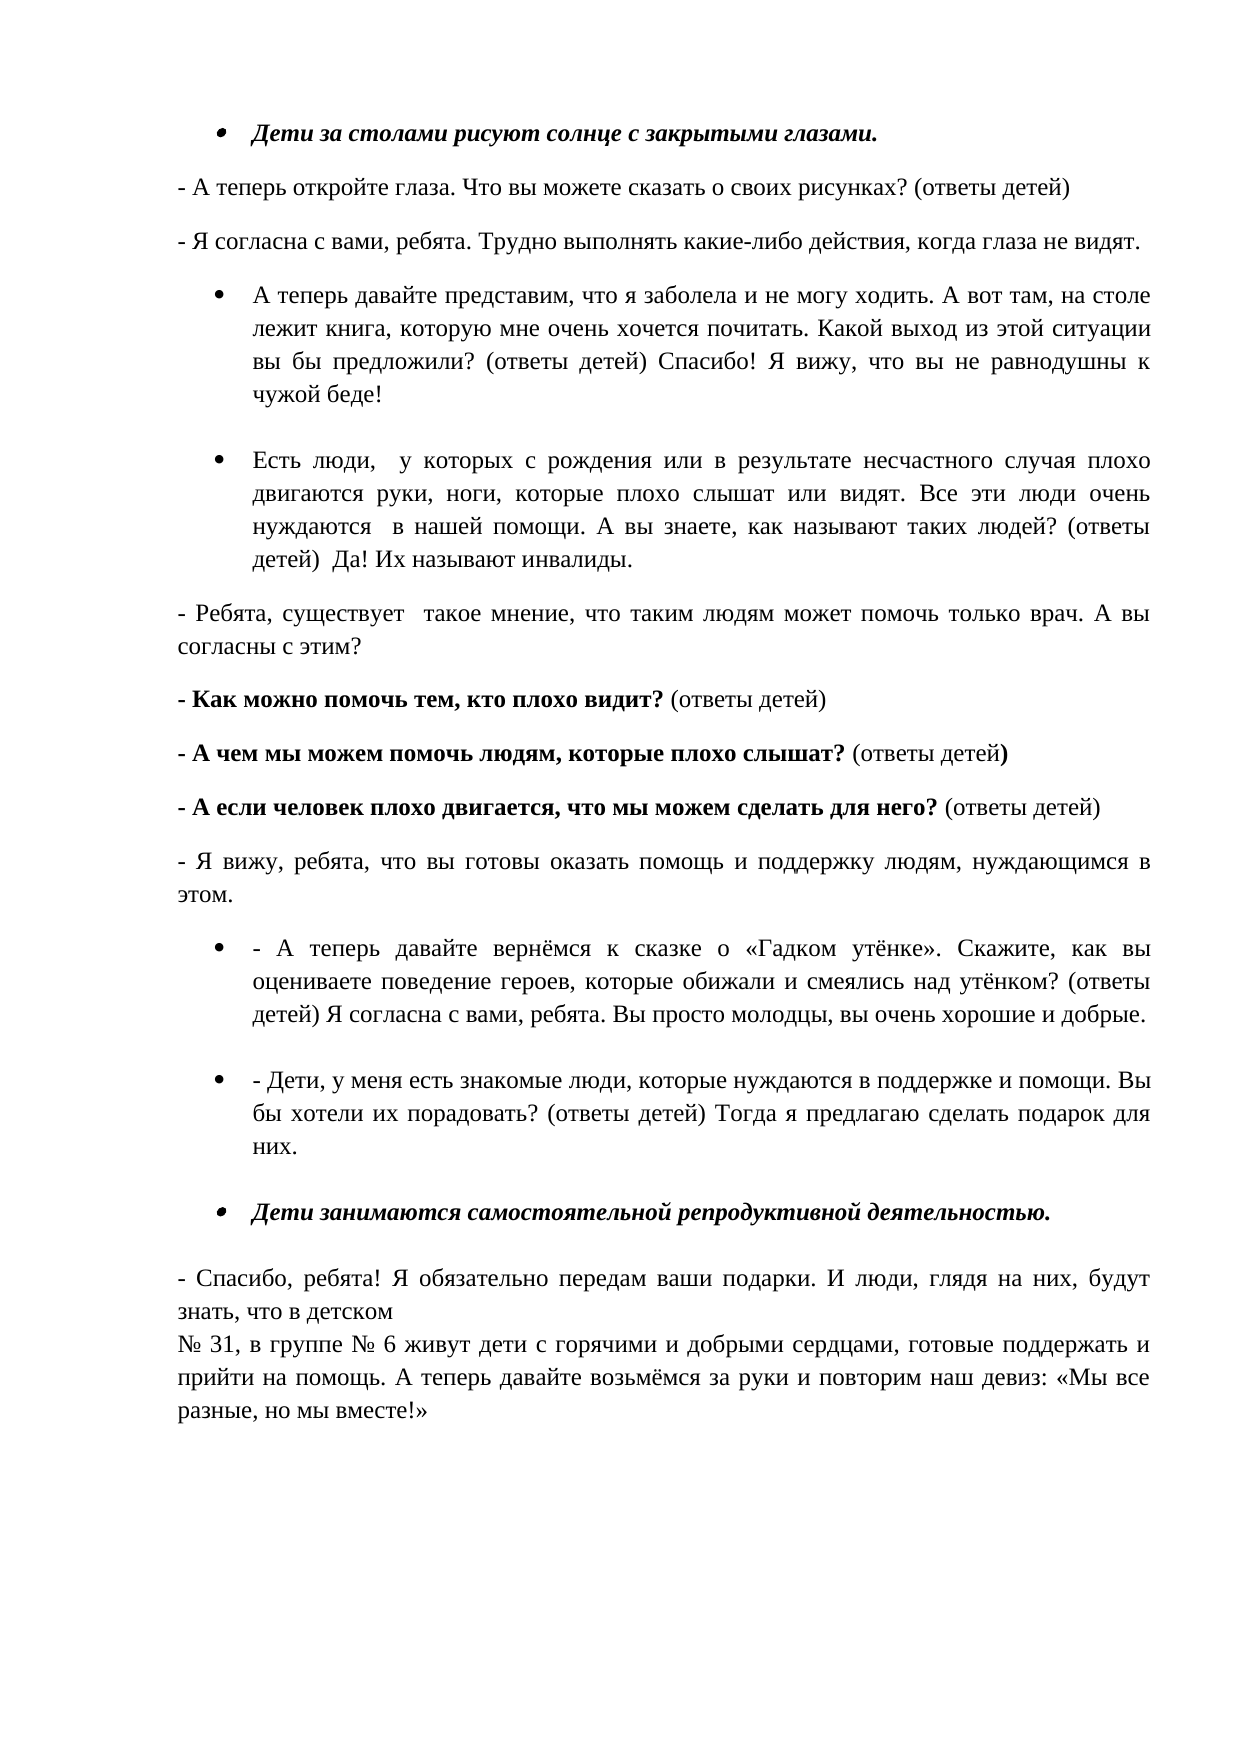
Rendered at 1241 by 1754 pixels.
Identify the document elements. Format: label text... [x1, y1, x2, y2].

text - Ребята, существует такое мнение, что таким людям может помочь только врач. А вы согласны с этим? [177, 598, 1152, 659]
list - Дети, у меня есть знакомые люди, которые нуждаются в поддержке и помощи. Вы бы хотели их порадовать? (ответы детей) Тогда я предлагаю сделать подарок для них. [215, 1065, 1152, 1160]
list Дети за столами рисуют солнце с закрытыми глазами. [215, 118, 1152, 147]
text - А если человек плохо двигается, что мы можем сделать для него? (ответы детей) [177, 792, 1152, 821]
text - Я согласна с вами, ребята. Трудно выполнять какие-либо действия, когда глаза не видят. [177, 226, 1152, 254]
text - Как можно помочь тем, кто плохо видит? (ответы детей) [177, 684, 1152, 713]
text - Спасибо, ребята! Я обязательно передам ваши подарки. И люди, глядя на них, будут знать, что в детском [177, 1263, 1152, 1325]
list - А теперь давайте вернёмся к сказке о «Гадком утёнке». Скажите, как вы оцениваете поведение героев, которые обижали и смеялись над утёнком? (ответы детей) Я согласна с вами, ребята. Вы просто молодцы, вы очень хорошие и добрые. [215, 933, 1152, 1028]
text - А чем мы можем помочь людям, которые плохо слышат? (ответы детей) [177, 738, 1152, 767]
list Дети занимаются самостоятельной репродуктивной деятельностью. [215, 1197, 1152, 1226]
list А теперь давайте представим, что я заболела и не могу ходить. А вот там, на столе лежит книга, которую мне очень хочется почитать. Какой выход из этой ситуации вы бы предложили? (ответы детей) Спасибо! Я вижу, что вы не равнодушны к чужой беде! [215, 280, 1152, 407]
text - А теперь откройте глаза. Что вы можете сказать о своих рисунках? (ответы детей) [177, 172, 1152, 201]
text - Я вижу, ребята, что вы готовы оказать помощь и поддержку людям, нуждающимся в этом. [177, 846, 1152, 908]
text № 31, в группе № 6 живут дети с горячими и добрыми сердцами, готовые поддержать и прийти на помощь. А теперь давайте возьмёмся за руки и повторим наш девиз: «Мы все разные, но мы вместе!» [177, 1329, 1152, 1424]
list Есть люди, у которых с рождения или в результате несчастного случая плохо двигаются руки, ноги, которые плохо слышат или видят. Все эти люди очень нуждаются в нашей помощи. А вы знаете, как называют таких людей? (ответы детей) Да! Их называют инвалиды. [215, 445, 1152, 573]
